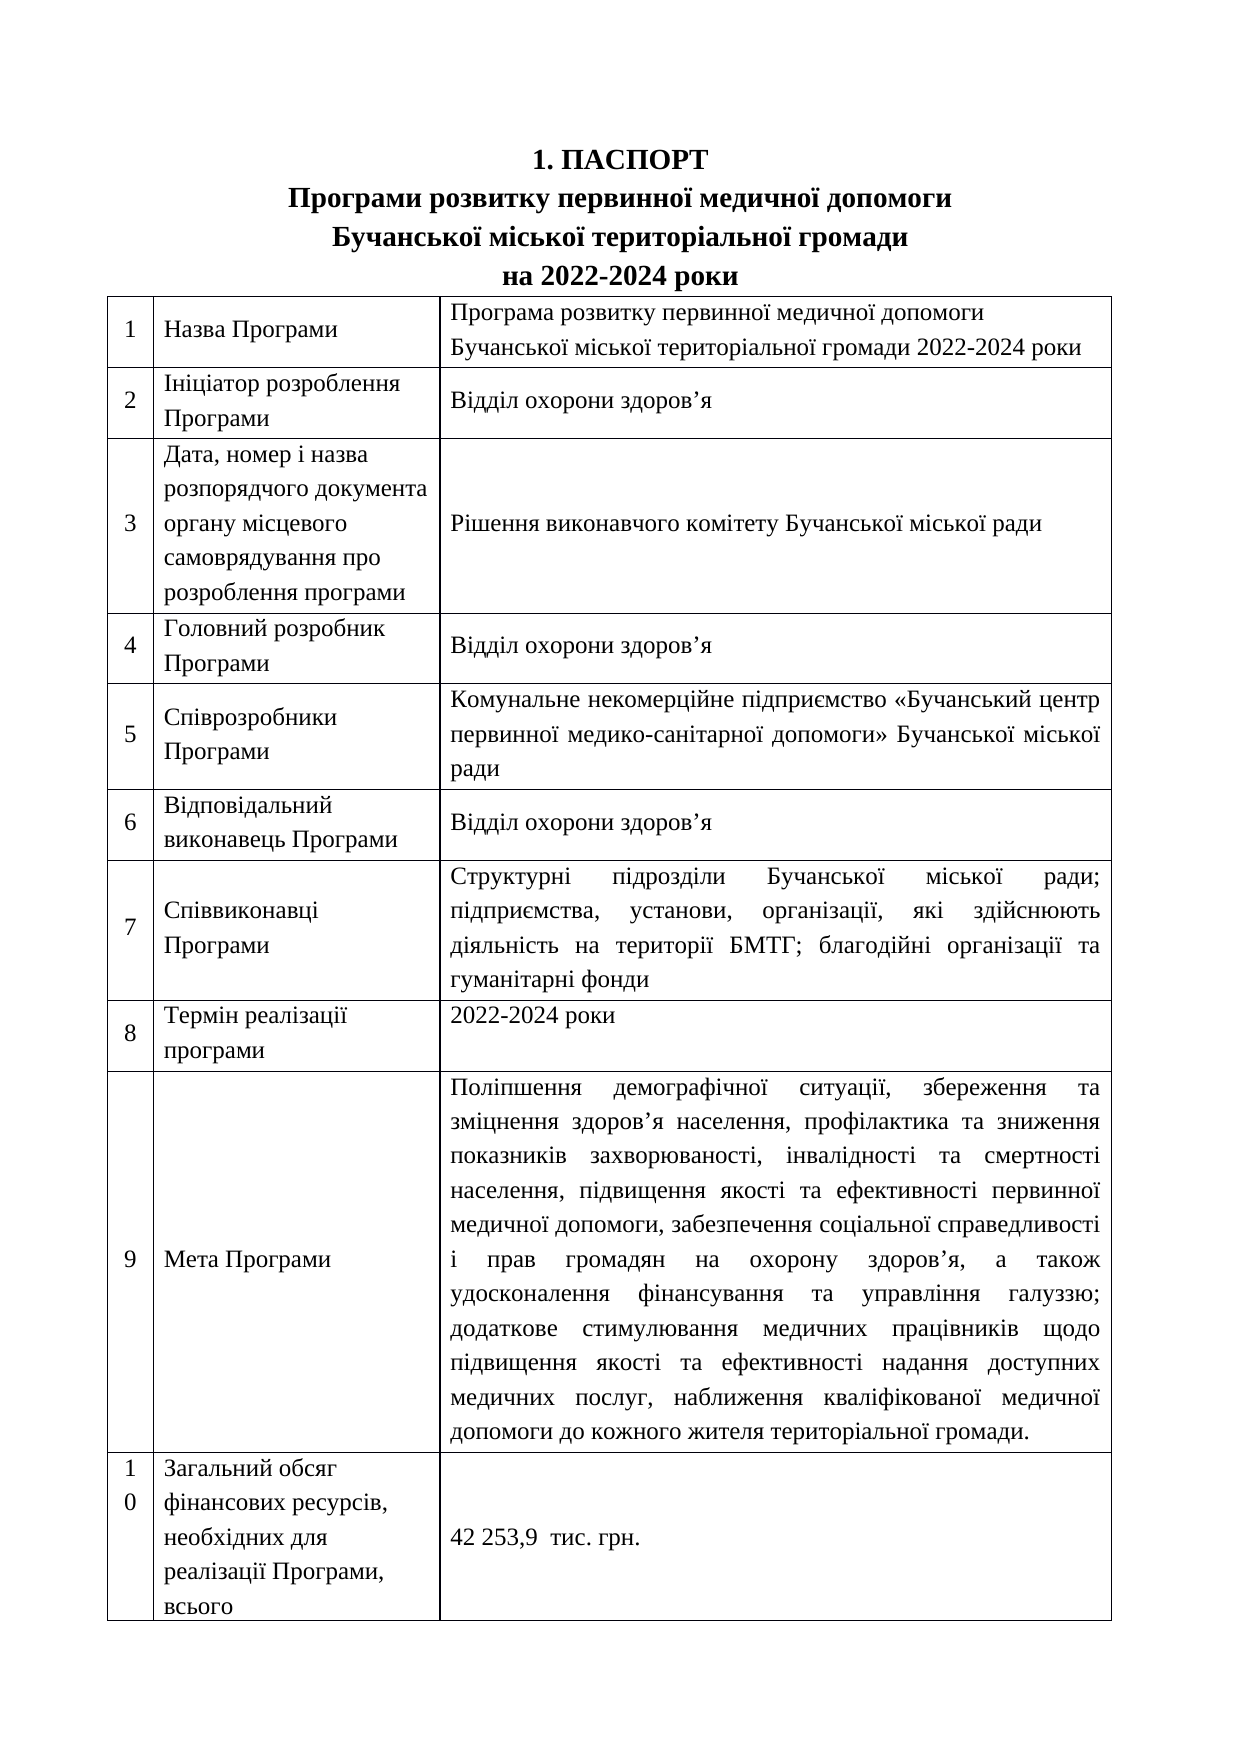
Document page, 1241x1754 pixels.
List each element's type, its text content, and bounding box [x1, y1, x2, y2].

table_cell Ініціатор розроблення Програми [154, 368, 439, 438]
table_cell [441, 1453, 1111, 1619]
text Бучанської міської територіальної громади [118, 219, 1122, 253]
table_cell Мета Програми [154, 1072, 439, 1452]
table_header Назва Програми [154, 297, 439, 367]
table_cell Комунальне некомерційне підприємство «Бучанський центр первинної медико-санітарної допомоги» Бучанської міської ради [441, 684, 1111, 789]
table_cell Відділ охорони здоров’я [441, 614, 1111, 683]
text Програми розвитку первинної медичної допомоги [118, 181, 1122, 214]
table_cell 10 [108, 1453, 153, 1619]
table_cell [154, 1453, 439, 1619]
table_cell 2022-2024 роки [441, 1001, 1111, 1071]
table_cell Відділ охорони здоров’я [441, 368, 1111, 438]
table_cell Рішення виконавчого комітету Бучанської міської ради [441, 439, 1111, 612]
table_header 1 [108, 297, 153, 367]
table_cell Поліпшення демографічної ситуації, збереження та зміцнення здоров’я населення, профілактика та зниження показників захворюваності, інвалідності та смертності населення, підвищення якості та ефективності первинної медичної допомоги, забезпечення соціальної справедливості і прав громадян на охорону здоров’я, а також удосконалення фінансування та управління галуззю; додаткове стимулювання медичних працівників щодо підвищення якості та ефективності надання доступних медичних послуг, наближення кваліфікованої медичної допомоги до кожного жителя територіальної громади. [441, 1072, 1111, 1452]
table_cell 2 [108, 368, 153, 438]
table_cell 8 [108, 1001, 153, 1071]
table_cell 5 [108, 684, 153, 789]
table_cell Дата, номер і назва розпорядчого документа органу місцевого самоврядування про розроблення програми [154, 439, 439, 612]
table_header Програма розвитку первинної медичної допомоги Бучанської міської територіальної громади 2022-2024 роки [441, 297, 1111, 367]
table_cell Співрозробники Програми [154, 684, 439, 789]
text на 2022-2024 роки [118, 258, 1122, 291]
table_cell Співвиконавці Програми [154, 861, 439, 999]
text 1. ПАСПОРТ [118, 142, 1122, 176]
table_cell 3 [108, 439, 153, 612]
table_cell 7 [108, 861, 153, 999]
table_cell Відповідальний виконавець Програми [154, 790, 439, 860]
table_cell 6 [108, 790, 153, 860]
table_cell 9 [108, 1072, 153, 1452]
table_cell 4 [108, 614, 153, 683]
table_cell Структурні підрозділи Бучанської міської ради; підприємства, установи, організації, які здійснюють діяльність на території БМТГ; благодійні організації та гуманітарні фонди [441, 861, 1111, 999]
table_cell Термін реалізації програми [154, 1001, 439, 1071]
table_cell Відділ охорони здоров’я [441, 790, 1111, 860]
table_cell Головний розробник Програми [154, 614, 439, 683]
